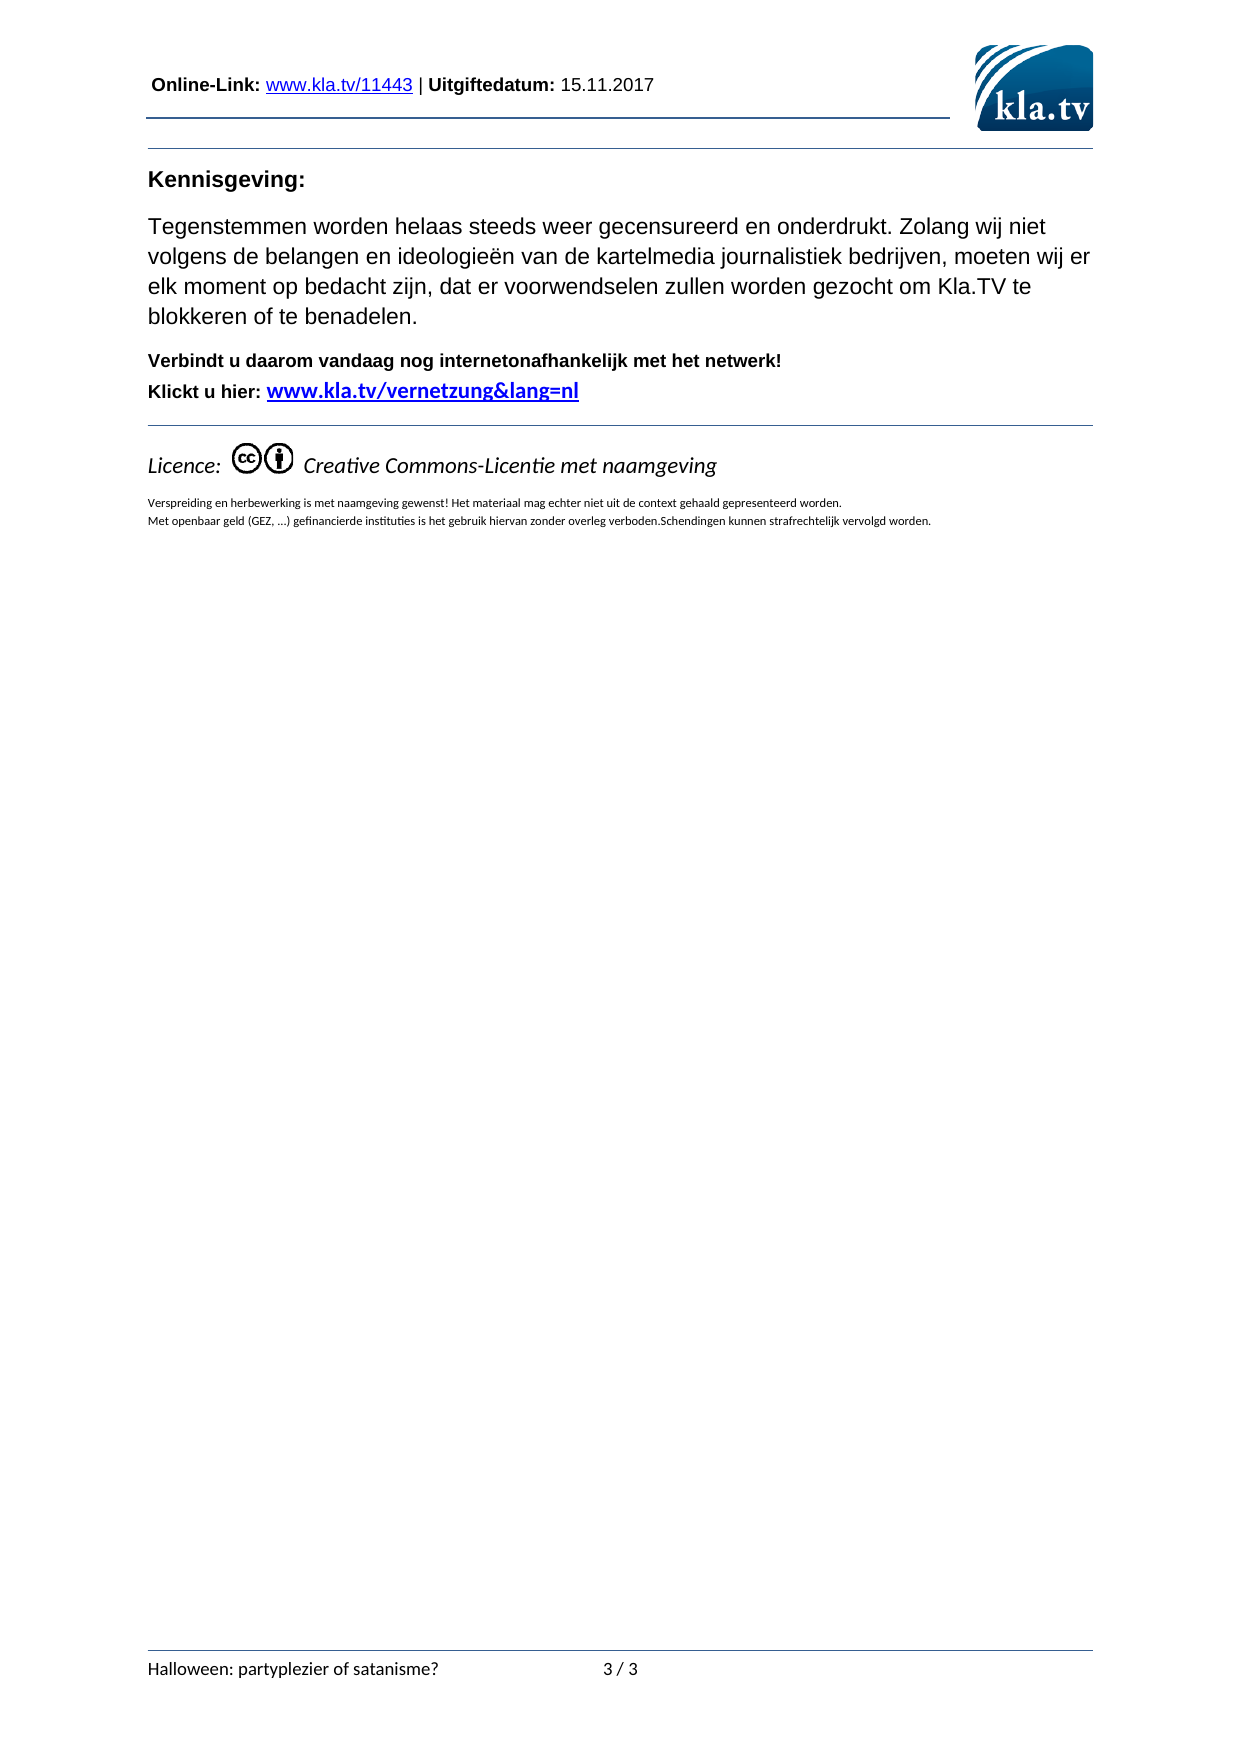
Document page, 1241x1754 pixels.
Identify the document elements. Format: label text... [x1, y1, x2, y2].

text Verbindt u daarom vandaag nog internetonafhankelijk met het netwerk! Klickt u hier: www.kla.tv/vernetzung&lang=nl [148, 350, 1093, 404]
text Tegenstemmen worden helaas steeds weer gecensureerd en onderdrukt. Zolang wij niet volgens de belangen en ideologieën van de kartelmedia journalistiek bedrijven, moeten wij er elk moment op bedacht zijn, dat er voorwendselen zullen worden gezocht om Kla.TV te blokkeren of te benadelen. [148, 213, 1093, 330]
text Verspreiding en herbewerking is met naamgeving gewenst! Het materiaal mag echter niet uit de context gehaald gepresenteerd worden. Met openbaar geld (GEZ, ...) gefinancierde instituties is het gebruik hiervan zonder overleg verboden.Schendingen kunnen strafrechtelijk vervolgd worden. [148, 496, 1093, 528]
text Kennisgeving: [148, 149, 1093, 192]
text Licence: Creative Commons-Licentie met naamgeving [148, 426, 1093, 479]
